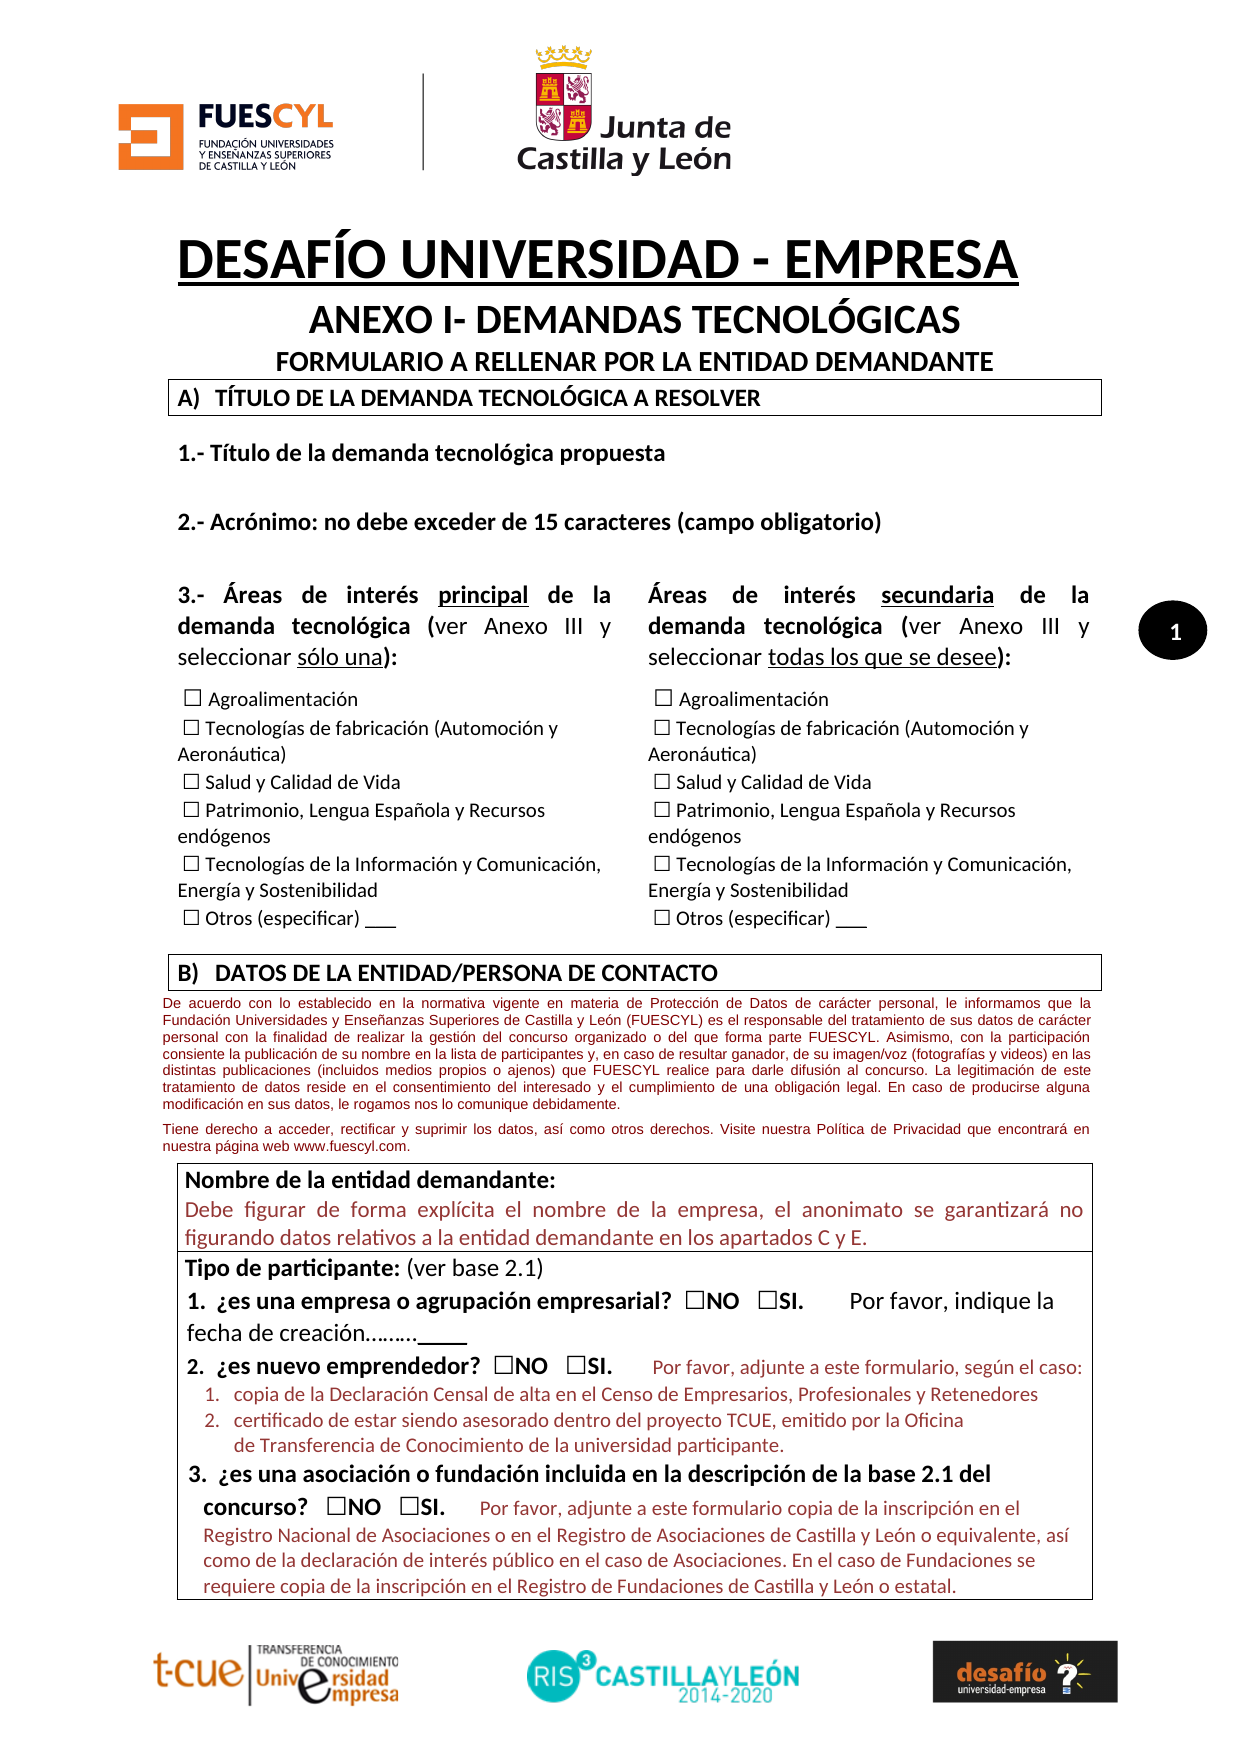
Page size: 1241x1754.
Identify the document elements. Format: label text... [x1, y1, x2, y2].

table_header Áreas de interés secundaria de la demanda tecnológica (ver Anexo III y seleccionar todas los que se desee): Agroalimentación Tecnologías de fabricación (Automoción y Aeronáutica) Salud y Calidad de Vida Patrimonio, Lengua Española y Recursos endógenos Tecnologías de la Información y Comunicación, Energía y Sostenibilidad Otros (especificar) ___ [637, 576, 1107, 936]
text De acuerdo con lo establecido en la normativa vigente en materia de Protección de Datos de carácter personal, le informamos que la Fundación Universidades y Enseñanzas Superiores de Castilla y León (FUESCYL) es el responsable del tratamiento de sus datos de carácter personal con la finalidad de realizar la gestión del concurso organizado o del que forma parte FUESCYL. Asimismo, con la participación consiente la publicación de su nombre en la lista de participantes y, en caso de resultar ganador, de su imagen/voz (fotografías y videos) en las distintas publicaciones (incluidos medios propios o ajenos) que FUESCYL realice para darle difusión al concurso. La legitimación de este tratamiento de datos reside en el consentimiento del interesado y el cumplimiento de una obligación legal. En caso de producirse alguna modificación en sus datos, le rogamos nos lo comunique debidamente. [162, 995, 1093, 1112]
text FORMULARIO A RELLENAR POR LA ENTIDAD DEMANDANTE [177, 343, 1092, 379]
table_cell Tipo de participante: (ver base 2.1) ¿es una empresa o agrupación empresarial? NO SI. Por favor, indique la fecha de creación………____ ¿es nuevo emprendedor? NO SI. Por favor, adjunte a este formulario, según el caso: copia de la Declaración Censal de alta en el Censo de Empresarios, Profesionales y Retenedores certificado de estar siendo asesorado dentro del proyecto TCUE, emitido por la Oficina de Transferencia de Conocimiento de la universidad participante. ¿es una asociación o fundación incluida en la descripción de la base 2.1 del concurso? NO SI. Por favor, adjunte a este formulario copia de la inscripción en el Registro Nacional de Asociaciones o en el Registro de Asociaciones de Castilla y León o equivalente, así como de la declaración de interés público en el caso de Asociaciones. En el caso de Fundaciones se requiere copia de la inscripción en el Registro de Fundaciones de Castilla y León o estatal. [178, 1252, 1092, 1598]
table_header 3.- Áreas de interés principal de la demanda tecnológica (ver Anexo III y seleccionar sólo una): Agroalimentación Tecnologías de fabricación (Automoción y Aeronáutica) Salud y Calidad de Vida Patrimonio, Lengua Española y Recursos endógenos Tecnologías de la Información y Comunicación, Energía y Sostenibilidad Otros (especificar) ___ [166, 576, 637, 936]
picture [118, 45, 731, 176]
list TÍTULO DE LA DEMANDA TECNOLÓGICA A RESOLVER [169, 380, 1101, 415]
picture [153, 1645, 399, 1707]
text ANEXO I- DEMANDAS TECNOLÓGICAS [177, 293, 1092, 343]
text 1.- Título de la demanda tecnológica propuesta [177, 437, 1092, 467]
list DATOS DE LA ENTIDAD/PERSONA DE CONTACTO [169, 955, 1101, 990]
text Tiene derecho a acceder, rectificar y suprimir los datos, así como otros derechos. Visite nuestra Política de Privacidad que encontrará en nuestra página web www.fuescyl.com. [162, 1121, 1093, 1154]
picture [527, 1650, 800, 1704]
picture [932, 1640, 1118, 1703]
table_header Nombre de la entidad demandante: Debe figurar de forma explícita el nombre de la empresa, el anonimato se garantizará no figurando datos relativos a la entidad demandante en los apartados C y E. [178, 1164, 1092, 1251]
text DESAFÍO UNIVERSIDAD - EMPRESA [177, 221, 1092, 293]
text 2.- Acrónimo: no debe exceder de 15 caracteres (campo obligatorio) [177, 506, 1092, 537]
